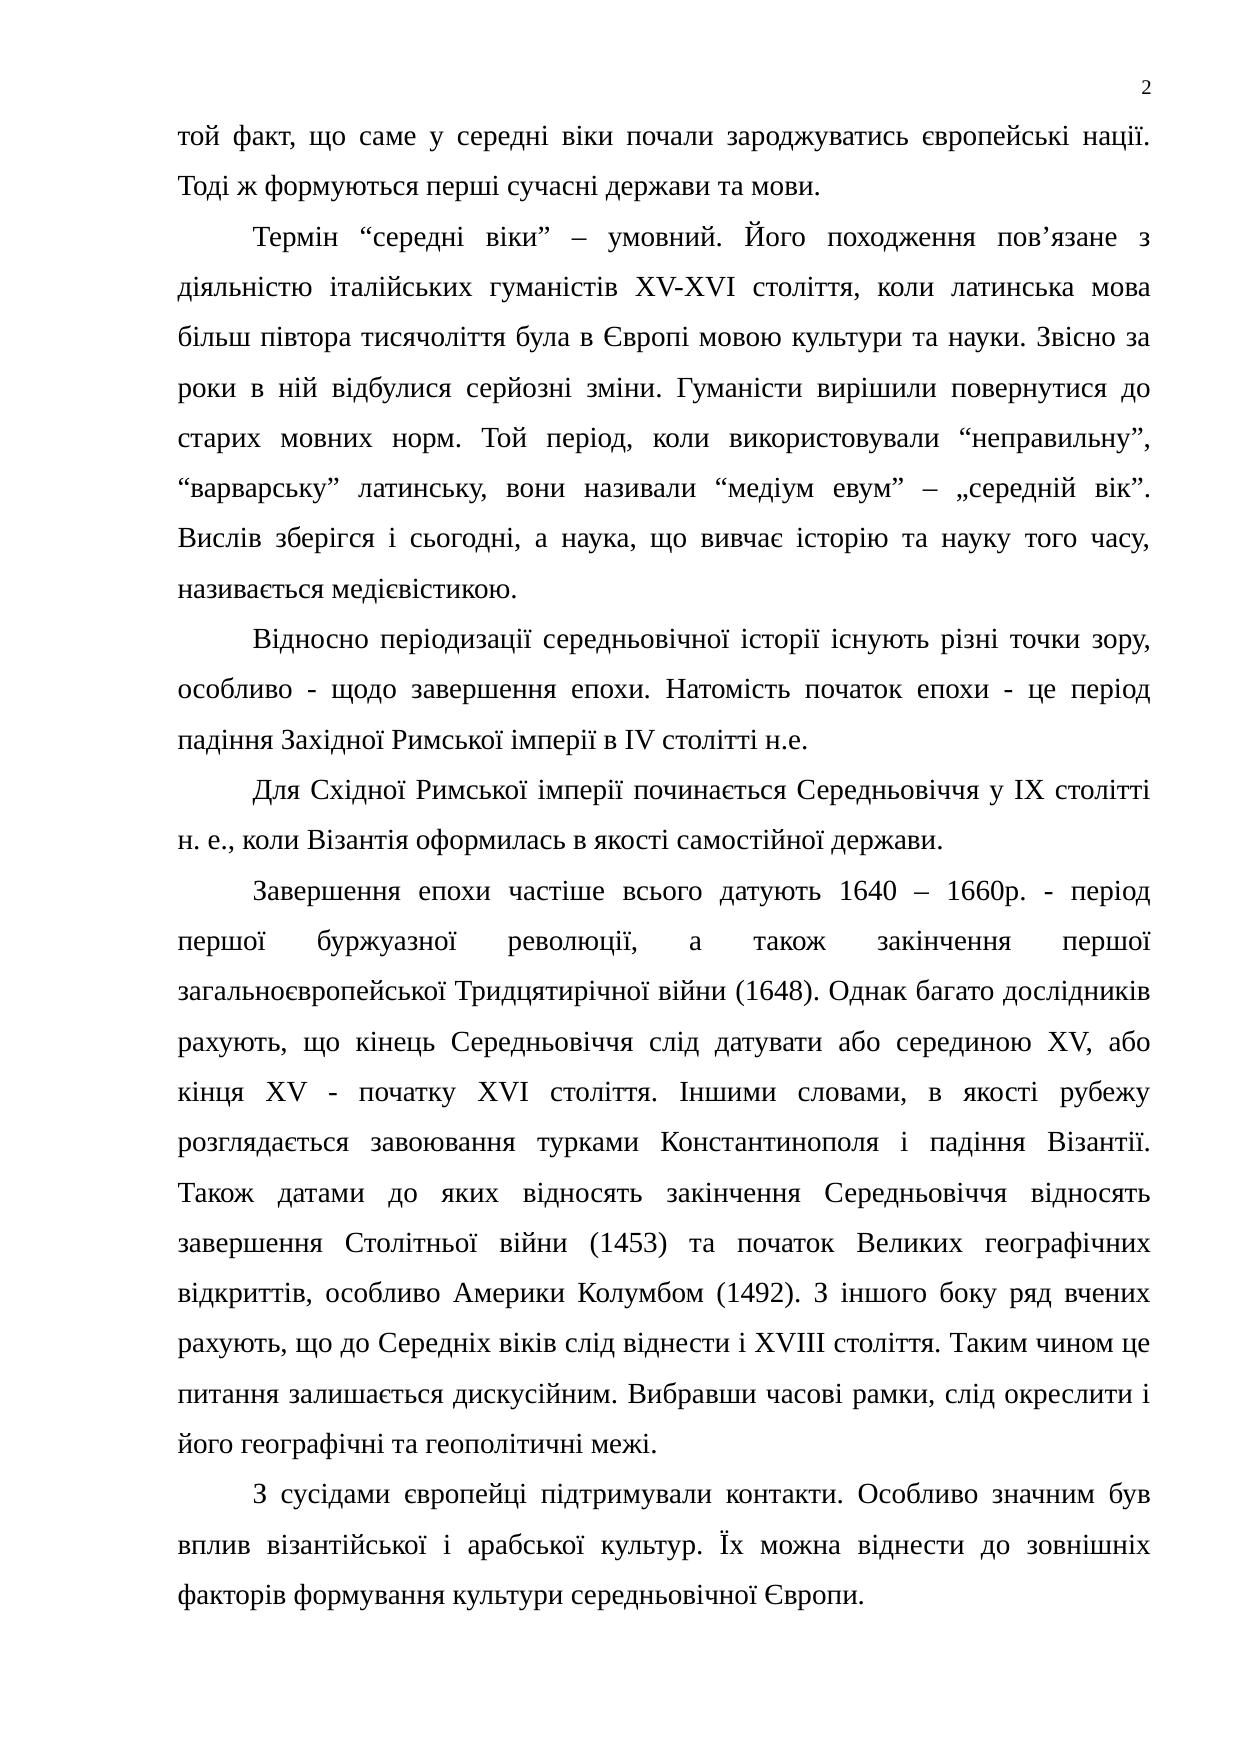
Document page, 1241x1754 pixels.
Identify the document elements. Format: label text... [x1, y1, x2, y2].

text З сусідами європейці підтримували контакти. Особливо значним був вплив візантійської і арабської культур. Їх можна віднести до зовнішніх факторів формування культури середньовічної Європи. [177, 1477, 1152, 1611]
text Для Східної Римської імперії починається Середньовіччя у ІХ столітті н. е., коли Візантія оформилась в якості самостійної держави. [177, 772, 1152, 856]
text Завершення епохи частіше всього датують 1640 – 1660р. - період першої буржуазної революції, а також закінчення першої загальноєвропейської Тридцятирічної війни (1648). Однак багато дослідників рахують, що кінець Середньовіччя слід датувати або серединою ХV, або кінця ХV - початку ХVI століття. Іншими словами, в якості рубежу розглядається завоювання турками Константинополя і падіння Візантії. Також датами до яких відносять закінчення Середньовіччя відносять завершення Столітньої війни (1453) та початок Великих географічних відкриттів, особливо Америки Колумбом (1492). З іншого боку ряд вчених рахують, що до Середніх віків слід віднести і XVIII століття. Таким чином це питання залишається дискусійним. Вибравши часові рамки, слід окреслити і його географічні та геополітичні межі. [177, 873, 1152, 1460]
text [177, 118, 1152, 202]
text Термін “середні віки” – умовний. Його походження пов’язане з діяльністю італійських гуманістів ХV-ХVІ століття, коли латинська мова більш півтора тисячоліття була в Європі мовою культури та науки. Звісно за роки в ній відбулися серйозні зміни. Гуманісти вирішили повернутися до старих мовних норм. Той період, коли використовували “неправильну”, “варварську” латинську, вони називали “медіум евум” – „середній вік”. Вислів зберігся і сьогодні, а наука, що вивчає історію та науку того часу, називається медієвістикою. [177, 219, 1152, 604]
text Відносно періодизації середньовічної історії існують різні точки зору, особливо - щодо завершення епохи. Натомість початок епохи - це період падіння Західної Римської імперії в IV столітті н.е. [177, 621, 1152, 755]
